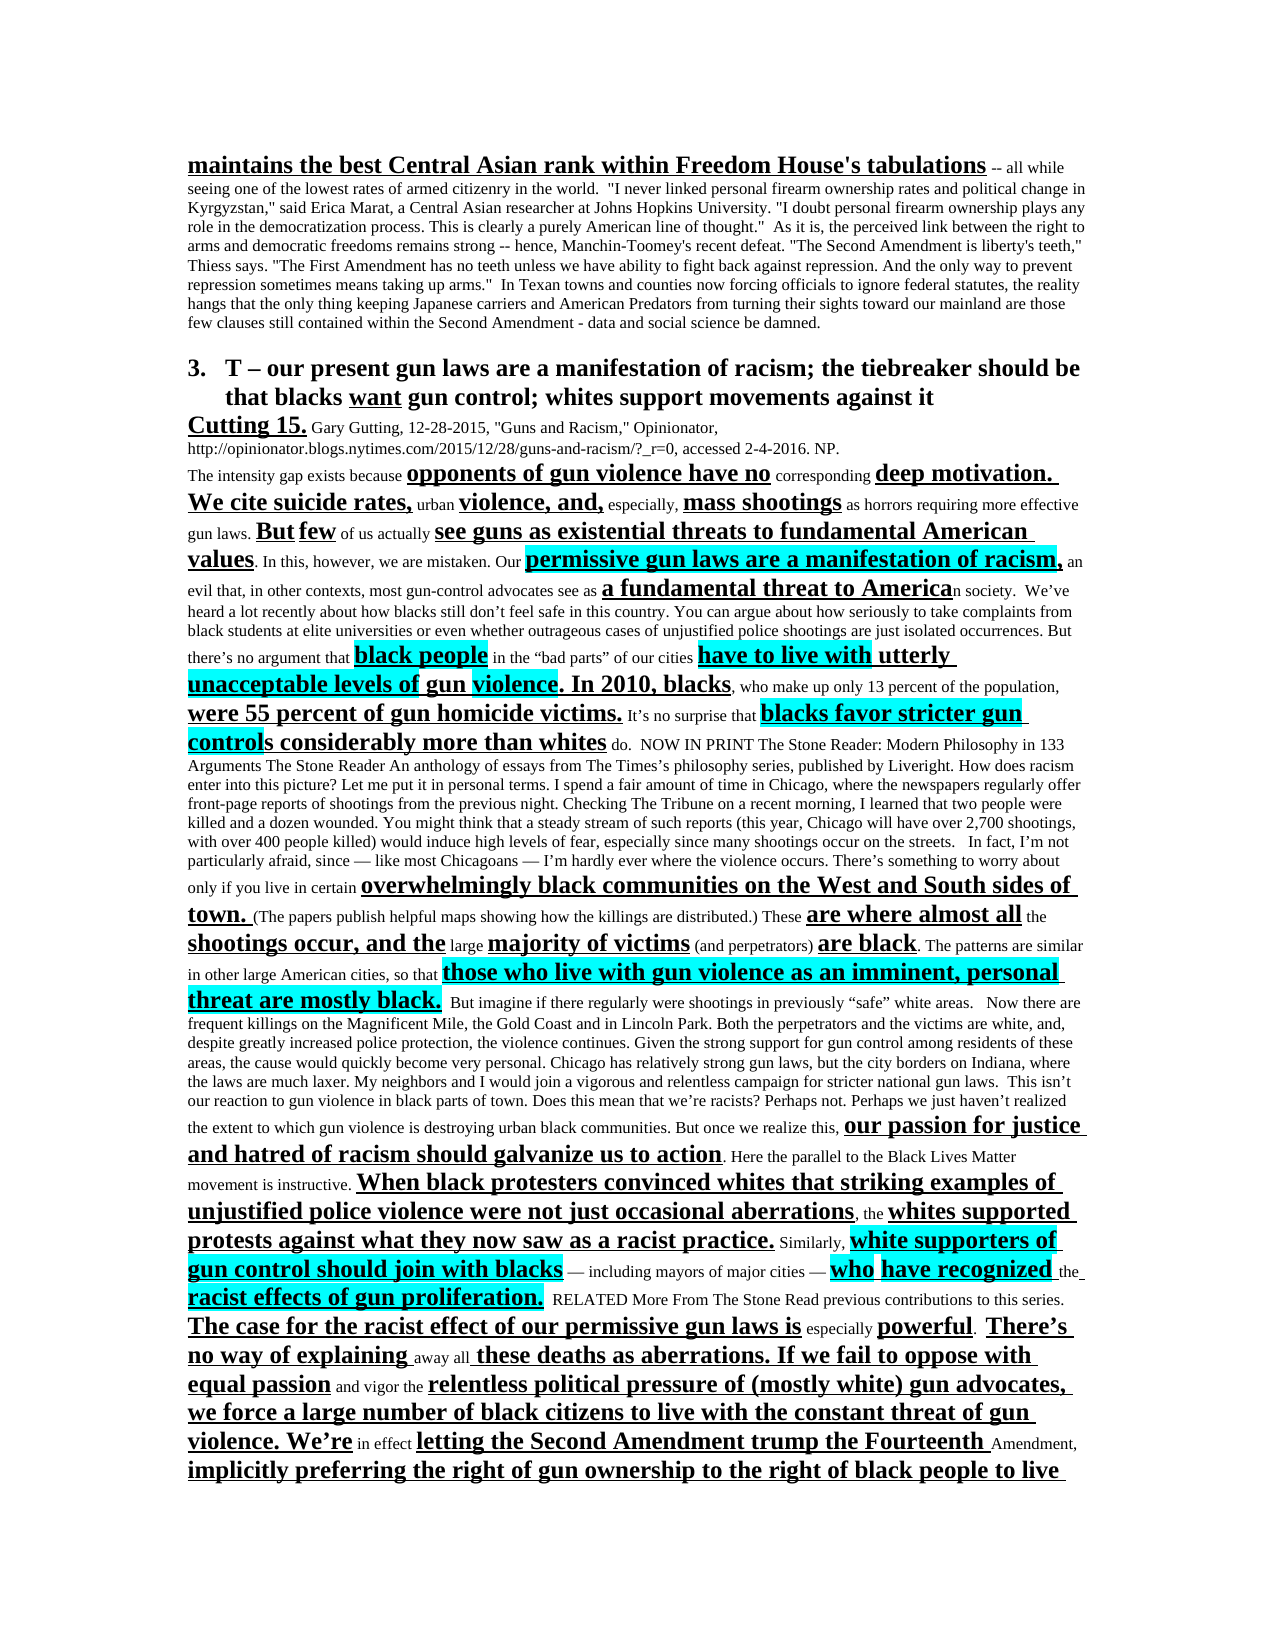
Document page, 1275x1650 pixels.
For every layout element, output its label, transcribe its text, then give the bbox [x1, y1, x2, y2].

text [187, 458, 1087, 1484]
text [187, 150, 1087, 332]
text Cutting 15. Gary Gutting, 12-28-2015, "Guns and Racism," Opinionator, http://opinionator.blogs.nytimes.com/2015/12/28/guns-and-racism/?_r=0, accessed 2-4-2016. NP. [187, 410, 1087, 458]
subtitle T – our present gun laws are a manifestation of racism; the tiebreaker should be that blacks want gun control; whites support movements against it [187, 353, 1087, 410]
